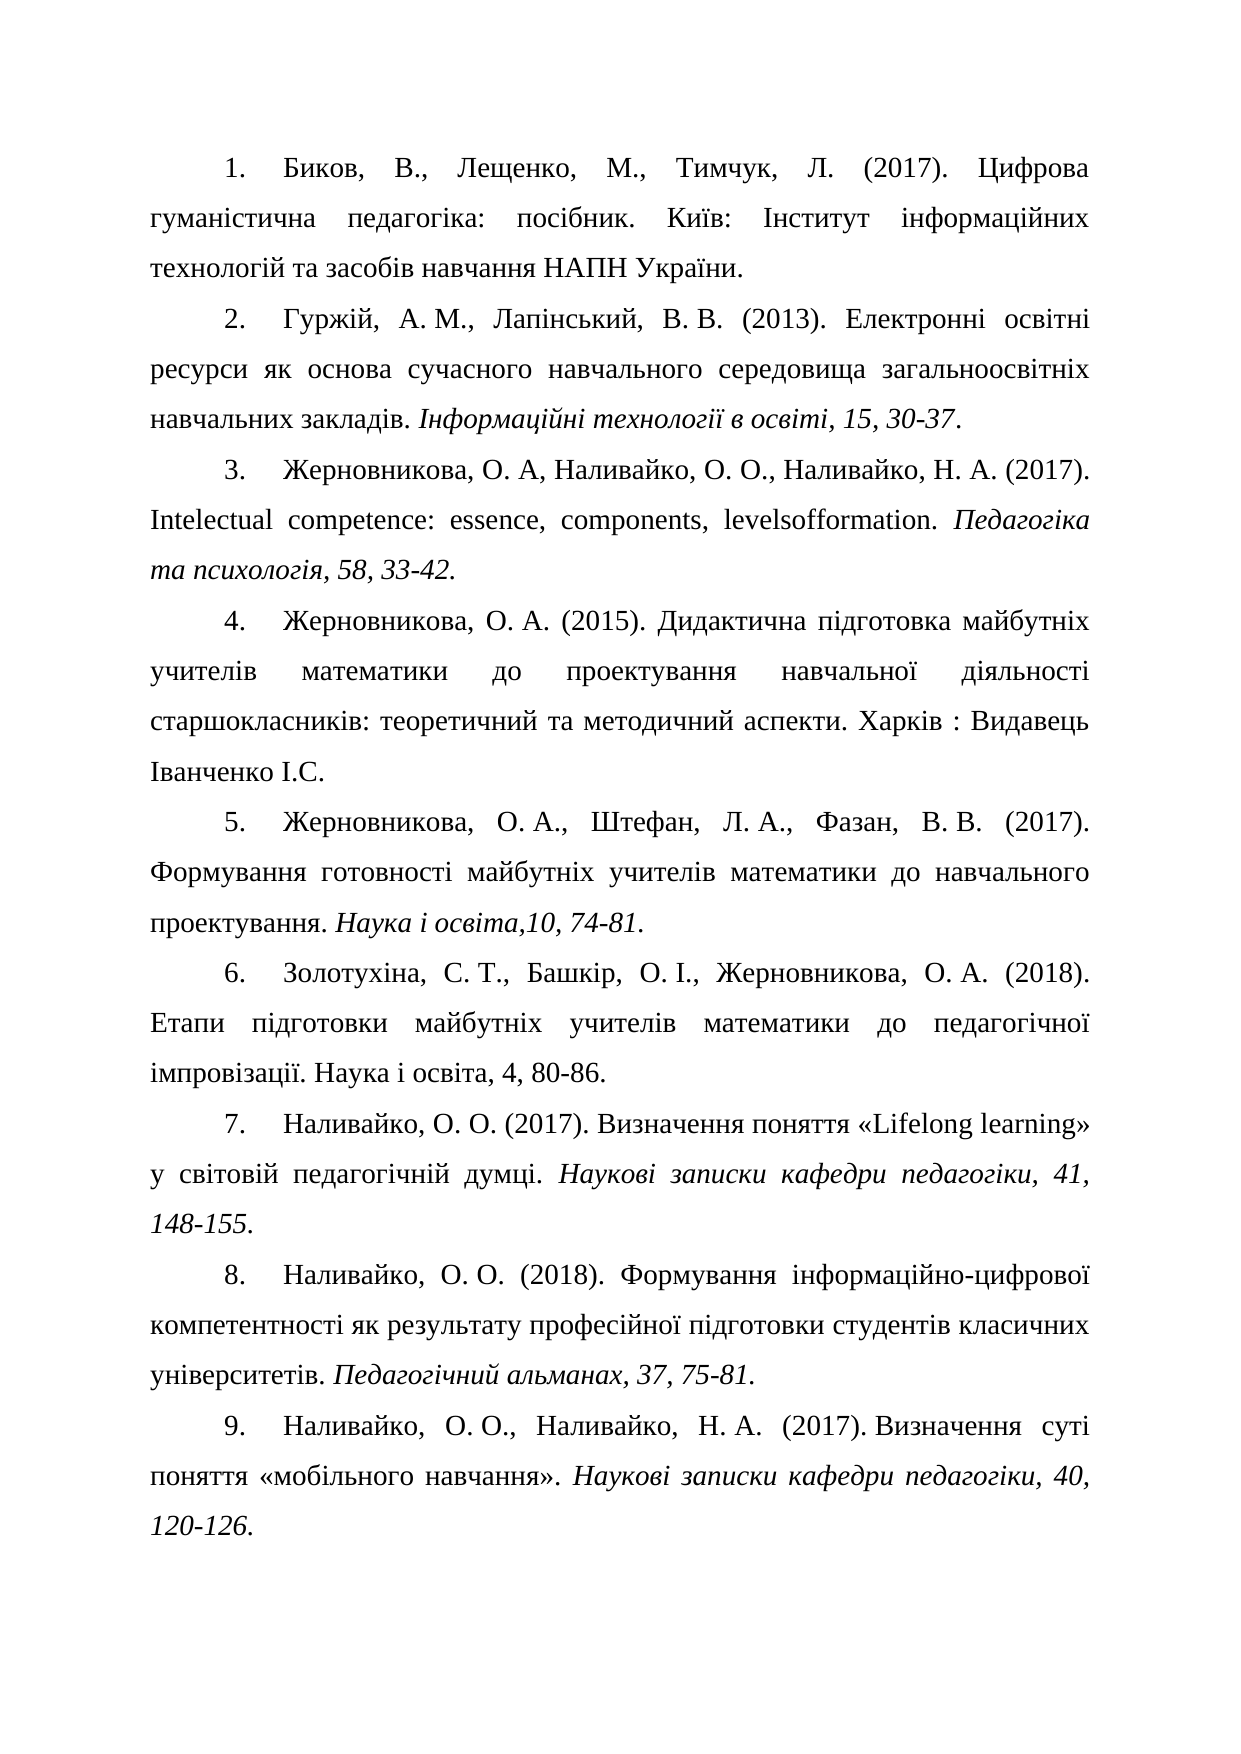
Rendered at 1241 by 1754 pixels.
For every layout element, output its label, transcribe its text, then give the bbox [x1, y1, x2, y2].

list Гуржій, А. М., Лапінський, В. В. (2013). Електронні освітні ресурси як основа сучасного навчального середовища загальноосвітніх навчальних закладів. Інформаційні технології в освіті, 15, 30-37. [150, 301, 1090, 435]
list Жерновникова, О. А., Штефан, Л. А., Фазан, В. В. (2017). Формування готовності майбутніх учителів математики до навчального проектування. Наука і освіта,10, 74-81. [150, 804, 1090, 938]
list Наливайко, О. О. (2017). Визначення поняття «Lifelong learning» у світовій педагогічній думці. Наукові записки кафедри педагогіки, 41, 148-155. [150, 1106, 1090, 1240]
list Биков, В., Лещенко, М., Тимчук, Л. (2017). Цифрова гуманістична педагогіка: посібник. Київ: Інститут інформаційних технологій та засобів навчання НАПН України. [150, 150, 1090, 284]
list Наливайко, О. О. (2018). Формування інформаційно-цифрової компетентності як результату професійної підготовки студентів класичних університетів. Педагогічний альманах, 37, 75-81. [150, 1257, 1090, 1391]
list Наливайко, О. О., Наливайко, Н. А. (2017). Визначення суті поняття «мобільного навчання». Наукові записки кафедри педагогіки, 40, 120-126. [150, 1408, 1090, 1542]
list Жерновникова, О. А. (2015). Дидактична підготовка майбутніх учителів математики до проектування навчальної діяльності старшокласників: теоретичний та методичний аспекти. Харків : Видавець Іванченко І.С. [150, 603, 1090, 787]
list Золотухіна, С. Т., Башкір, О. І., Жерновникова, О. А. (2018). Етапи підготовки майбутніх учителів математики до педагогічної імпровізації. Наука і освіта, 4, 80-86. [150, 955, 1090, 1089]
list Жерновникова, О. А, Наливайко, О. О., Наливайко, Н. А. (2017). Intelectual competence: essence, components, levelsofformation. Педагогіка та психологія, 58, 33-42. [150, 452, 1090, 586]
